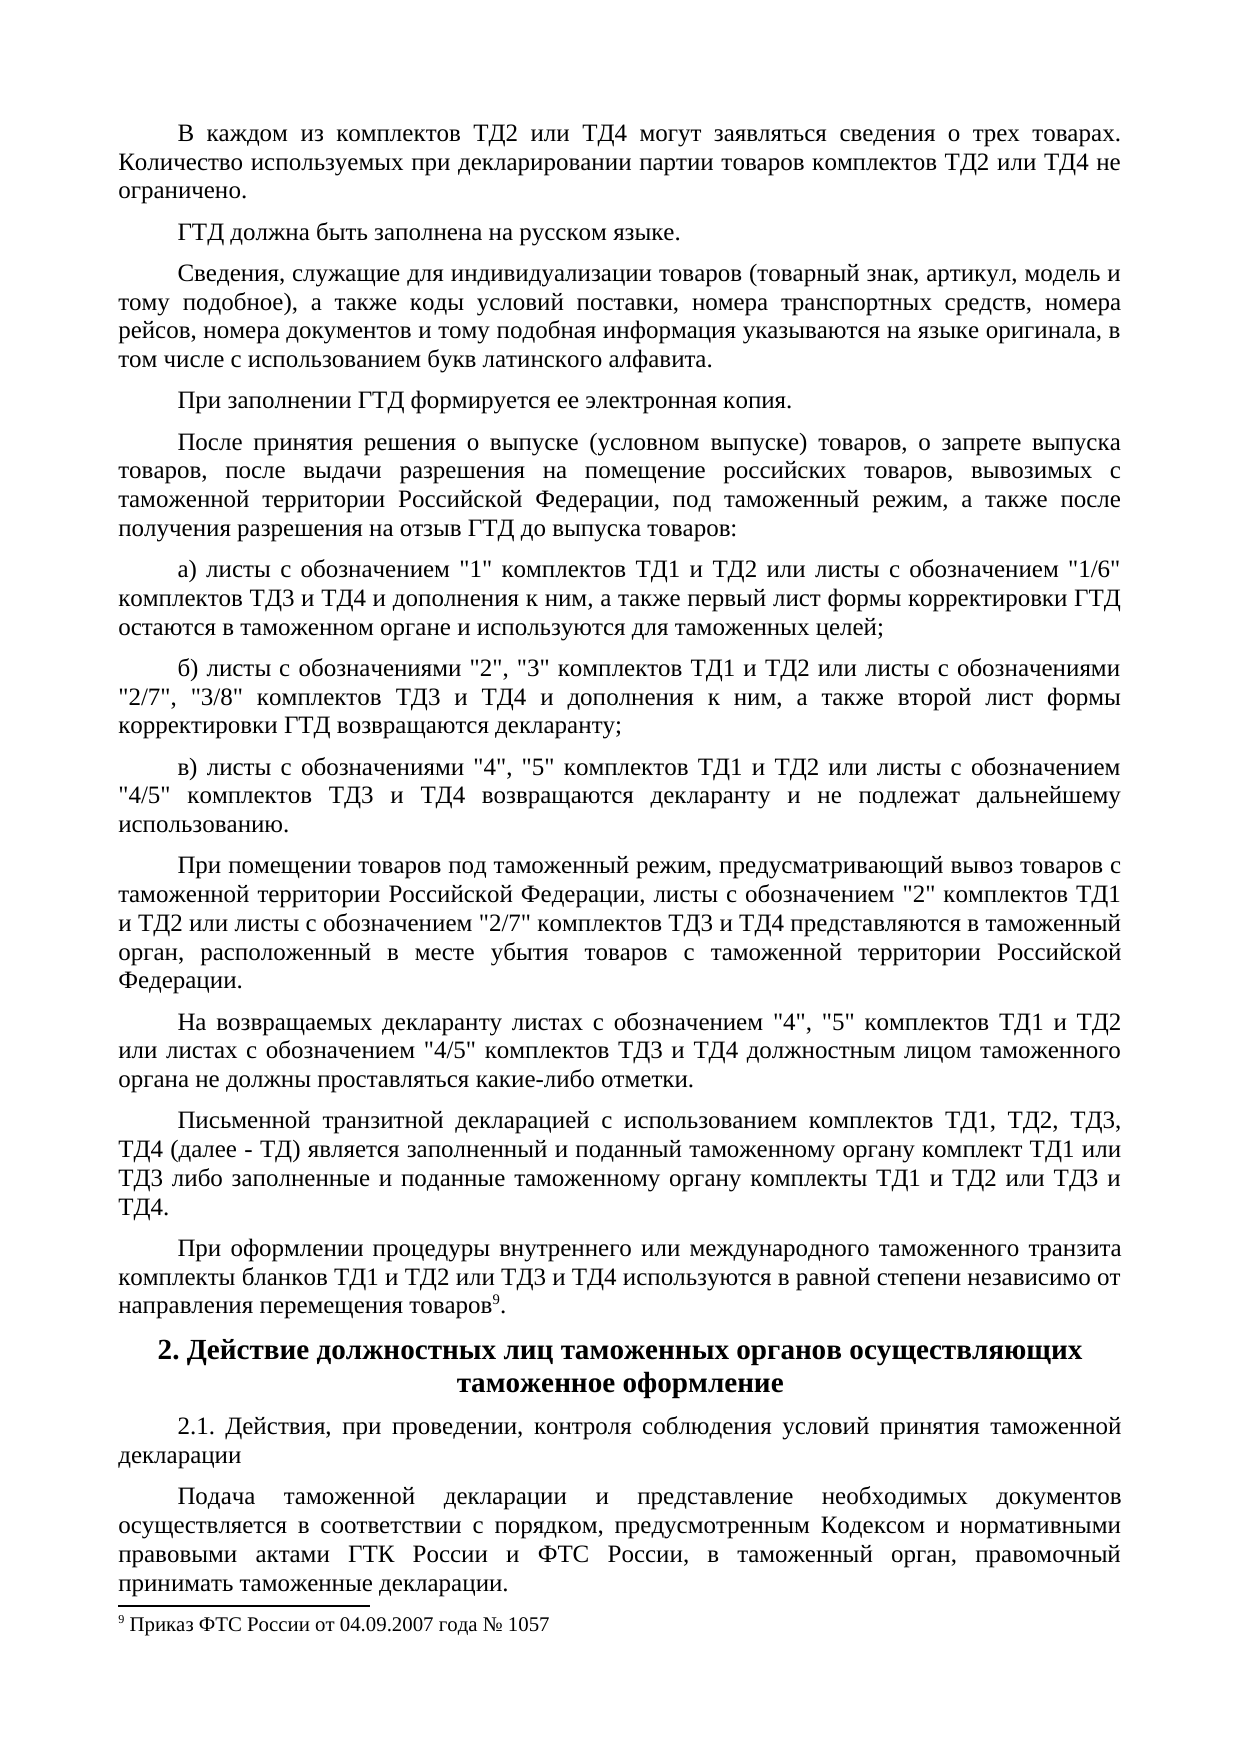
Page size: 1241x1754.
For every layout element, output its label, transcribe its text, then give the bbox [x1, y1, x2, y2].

text На возвращаемых декларанту листах с обозначением "4", "5" комплектов ТД1 и ТД2 или листах с обозначением "4/5" комплектов ТД3 и ТД4 должностным лицом таможенного органа не должны проставляться какие-либо отметки. [118, 1007, 1122, 1093]
text 2. Действие должностных лиц таможенных органов осуществляющих таможенное оформление [118, 1332, 1122, 1399]
text При оформлении процедуры внутреннего или международного таможенного транзита комплекты бланков ТД1 и ТД2 или ТД3 и ТД4 используются в равной степени независимо от направления перемещения товаров. [118, 1233, 1122, 1319]
text в) листы с обозначениями "4", "5" комплектов ТД1 и ТД2 или листы с обозначением "4/5" комплектов ТД3 и ТД4 возвращаются декларанту и не подлежат дальнейшему использованию. [118, 752, 1122, 838]
text ГТД должна быть заполнена на русском языке. [118, 217, 1122, 246]
text После принятия решения о выпуске (условном выпуске) товаров, о запрете выпуска товаров, после выдачи разрешения на помещение российских товаров, вывозимых с таможенной территории Российской Федерации, под таможенный режим, а также после получения разрешения на отзыв ГТД до выпуска товаров: [118, 427, 1122, 542]
text При заполнении ГТД формируется ее электронная копия. [118, 386, 1122, 414]
text а) листы с обозначением "1" комплектов ТД1 и ТД2 или листы с обозначением "1/6" комплектов ТД3 и ТД4 и дополнения к ним, а также первый лист формы корректировки ГТД остаются в таможенном органе и используются для таможенных целей; [118, 554, 1122, 641]
text Письменной транзитной декларацией с использованием комплектов ТД1, ТД2, ТД3, ТД4 (далее - ТД) является заполненный и поданный таможенному органу комплект ТД1 или ТД3 либо заполненные и поданные таможенному органу комплекты ТД1 и ТД2 или ТД3 и ТД4. [118, 1106, 1122, 1221]
text Сведения, служащие для индивидуализации товаров (товарный знак, артикул, модель и тому подобное), а также коды условий поставки, номера транспортных средств, номера рейсов, номера документов и тому подобная информация указываются на языке оригинала, в том числе с использованием букв латинского алфавита. [118, 258, 1122, 373]
text В каждом из комплектов ТД2 или ТД4 могут заявляться сведения о трех товарах. Количество используемых при декларировании партии товаров комплектов ТД2 или ТД4 не ограничено. [118, 118, 1122, 204]
text 2.1. Действия, при проведении, контроля соблюдения условий принятия таможенной декларации [118, 1411, 1122, 1469]
text При помещении товаров под таможенный режим, предусматривающий вывоз товаров с таможенной территории Российской Федерации, листы с обозначением "2" комплектов ТД1 и ТД2 или листы с обозначением "2/7" комплектов ТД3 и ТД4 представляются в таможенный орган, расположенный в месте убытия товаров с таможенной территории Российской Федерации. [118, 851, 1122, 994]
text б) листы с обозначениями "2", "3" комплектов ТД1 и ТД2 или листы с обозначениями "2/7", "3/8" комплектов ТД3 и ТД4 и дополнения к ним, а также второй лист формы корректировки ГТД возвращаются декларанту; [118, 653, 1122, 739]
text Подача таможенной декларации и представление необходимых документов осуществляется в соответствии с порядком, предусмотренным Кодексом и нормативными правовыми актами ГТК России и ФТС России, в таможенный орган, правомочный принимать таможенные декларации. [118, 1481, 1122, 1596]
